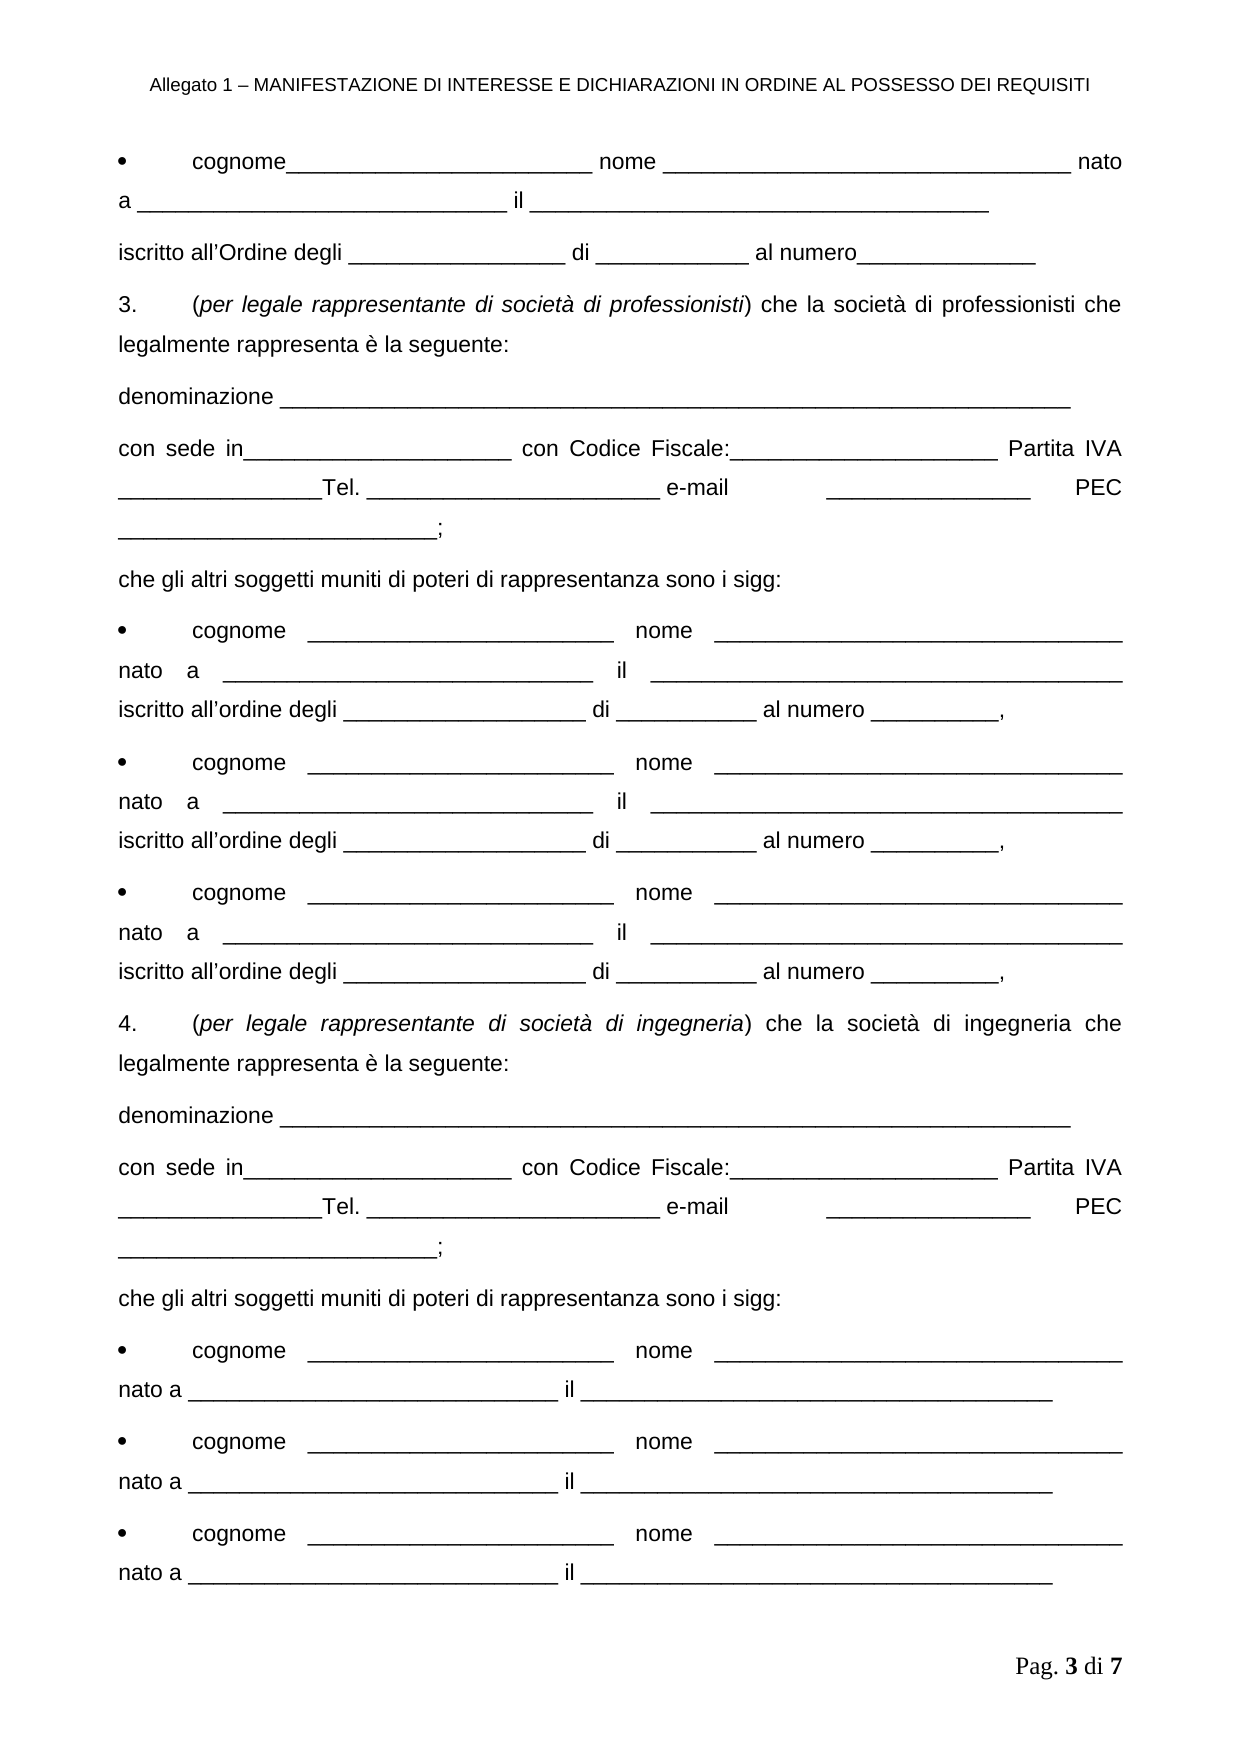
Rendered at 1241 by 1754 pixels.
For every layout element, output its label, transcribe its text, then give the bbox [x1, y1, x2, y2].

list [118, 148, 1122, 213]
text che gli altri soggetti muniti di poteri di rappresentanza sono i sigg: [118, 1285, 1122, 1311]
list con sede in_____________________ con Codice Fiscale:_____________________ Partita IVA ________________Tel. _______________________ e-mail ________________ PEC _________________________; [118, 1154, 1122, 1259]
list (per legale rappresentante di società di ingegneria) che la società di ingegneria che legalmente rappresenta è la seguente: [118, 1010, 1122, 1076]
list cognome ________________________ nome ________________________________ nato a _____________________________ il _____________________________________ iscritto all’ordine degli ___________________ di ___________ al numero __________, [118, 748, 1122, 854]
list cognome ________________________ nome ________________________________ nato a _____________________________ il _____________________________________ iscritto all’ordine degli ___________________ di ___________ al numero __________, [118, 879, 1122, 985]
text denominazione ______________________________________________________________ [118, 1102, 1122, 1128]
text denominazione ______________________________________________________________ [118, 383, 1122, 409]
list (per legale rappresentante di società di professionisti) che la società di professionisti che legalmente rappresenta è la seguente: [118, 291, 1122, 357]
list cognome ________________________ nome ________________________________ nato a _____________________________ il _____________________________________ [118, 1519, 1122, 1585]
text che gli altri soggetti muniti di poteri di rappresentanza sono i sigg: [118, 566, 1122, 592]
list cognome ________________________ nome ________________________________ nato a _____________________________ il _____________________________________ iscritto all’ordine degli ___________________ di ___________ al numero __________, [118, 617, 1122, 723]
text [118, 239, 1122, 266]
list cognome ________________________ nome ________________________________ nato a _____________________________ il _____________________________________ [118, 1428, 1122, 1494]
list con sede in_____________________ con Codice Fiscale:_____________________ Partita IVA ________________Tel. _______________________ e-mail ________________ PEC _________________________; [118, 434, 1122, 540]
list cognome ________________________ nome ________________________________ nato a _____________________________ il _____________________________________ [118, 1337, 1122, 1402]
